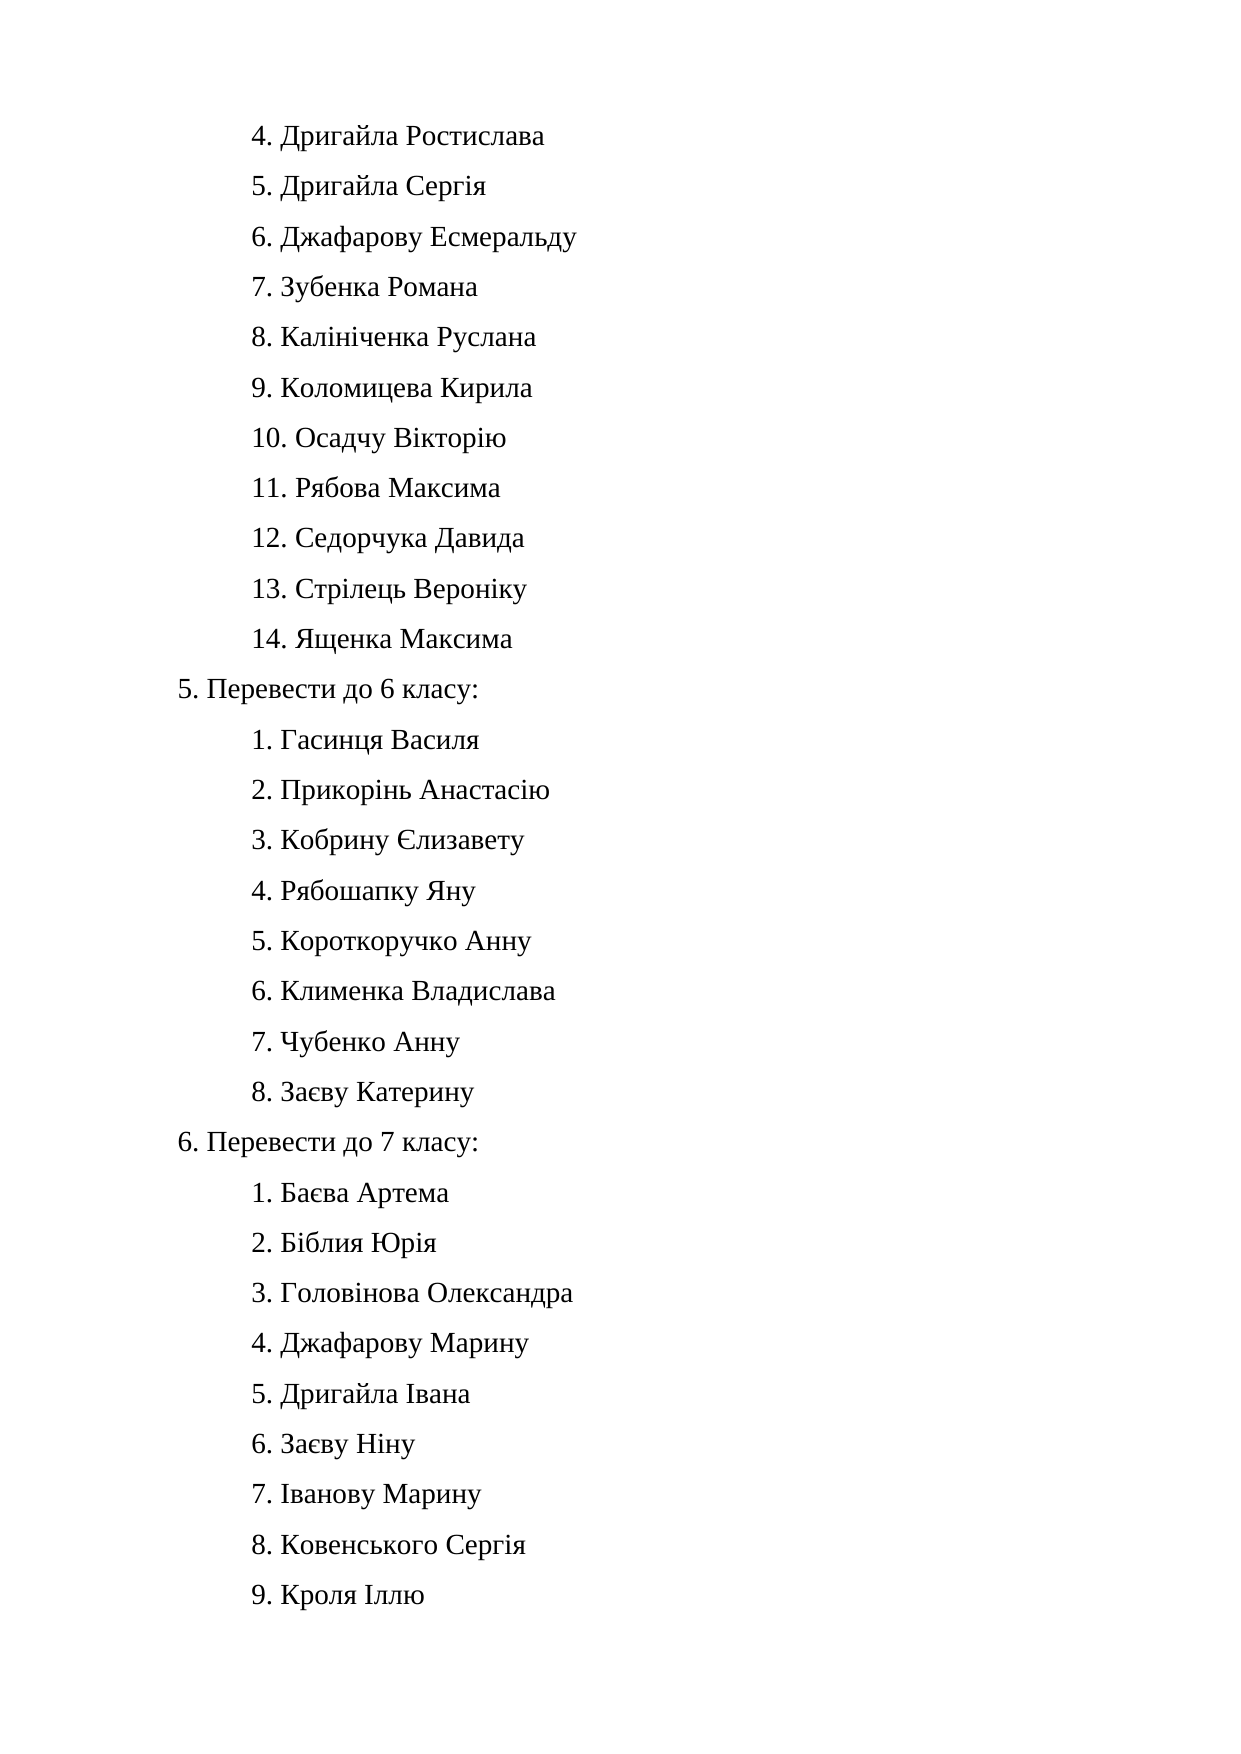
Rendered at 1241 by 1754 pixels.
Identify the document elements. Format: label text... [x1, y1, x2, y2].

text 4. Дригайла Ростислава [177, 118, 1152, 152]
text 6. Перевести до 7 класу: [177, 1124, 1152, 1158]
text 11. Рябова Максима [177, 470, 1152, 504]
text 7. Зубенка Романа [177, 269, 1152, 303]
text 8. Калініченка Руслана [177, 319, 1152, 353]
text 12. Седорчука Давида [177, 521, 1152, 554]
text 7. Чубенко Анну [177, 1024, 1152, 1057]
text 5. Дригайла Сергія [177, 168, 1152, 202]
text 4. Рябошапку Яну [177, 873, 1152, 906]
text 5. Короткоручко Анну [177, 923, 1152, 957]
text 2. Прикорінь Анастасію [177, 772, 1152, 806]
text 5. Перевести до 6 класу: [177, 672, 1152, 705]
text 8. Заєву Катерину [177, 1074, 1152, 1108]
text 6. Клименка Владислава [177, 973, 1152, 1007]
text 6. Джафарову Есмеральду [177, 219, 1152, 252]
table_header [59, 1175, 1196, 1625]
text 3. Кобрину Єлизавету [177, 822, 1152, 856]
text 10. Осадчу Вікторію [177, 420, 1152, 453]
text 14. Ященка Максима [177, 621, 1152, 655]
text 13. Стрілець Вероніку [177, 571, 1152, 604]
text 1. Гасинця Василя [177, 722, 1152, 755]
text 9. Коломицева Кирила [177, 370, 1152, 403]
